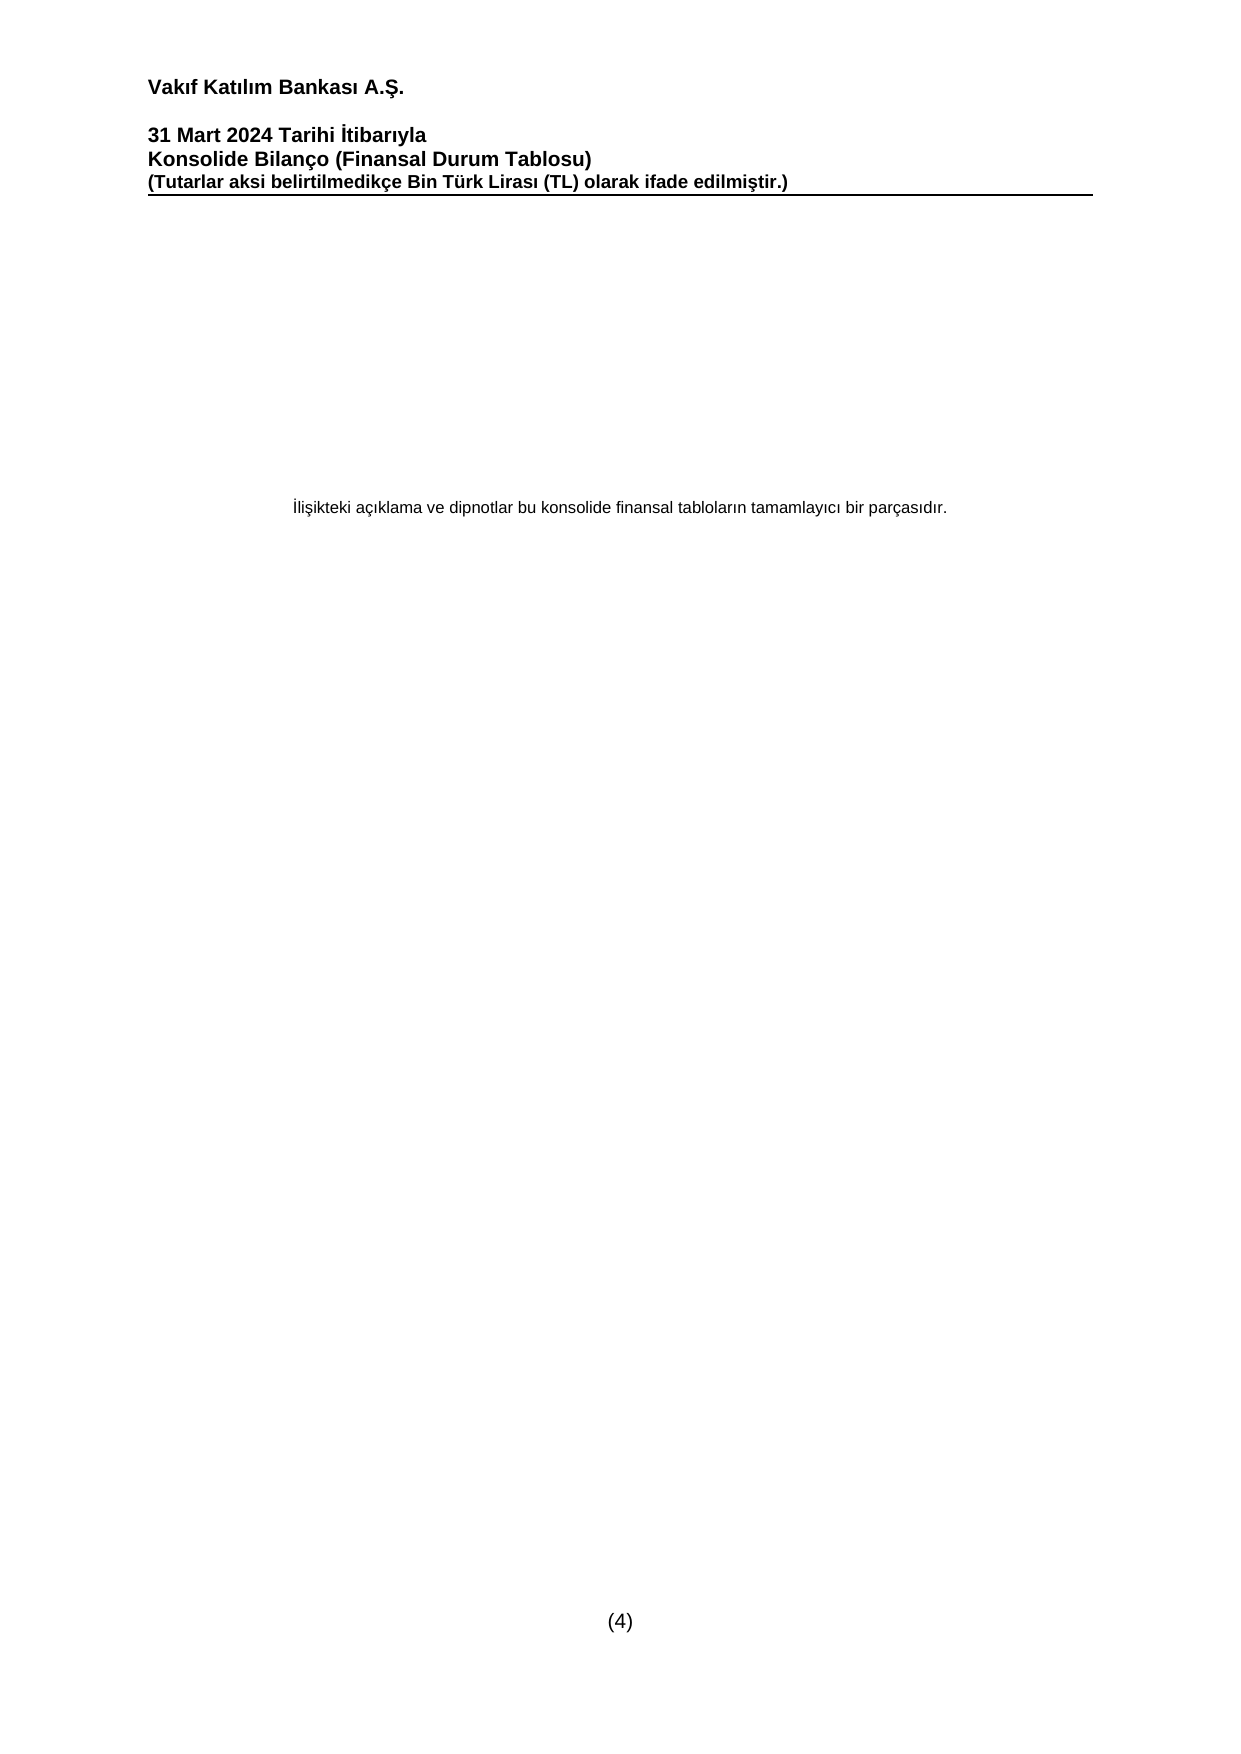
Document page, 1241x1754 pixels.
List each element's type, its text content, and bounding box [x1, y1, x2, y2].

text İlişikteki açıklama ve dipnotlar bu konsolide finansal tabloların tamamlayıcı bir parçasıdır. [148, 497, 1093, 517]
